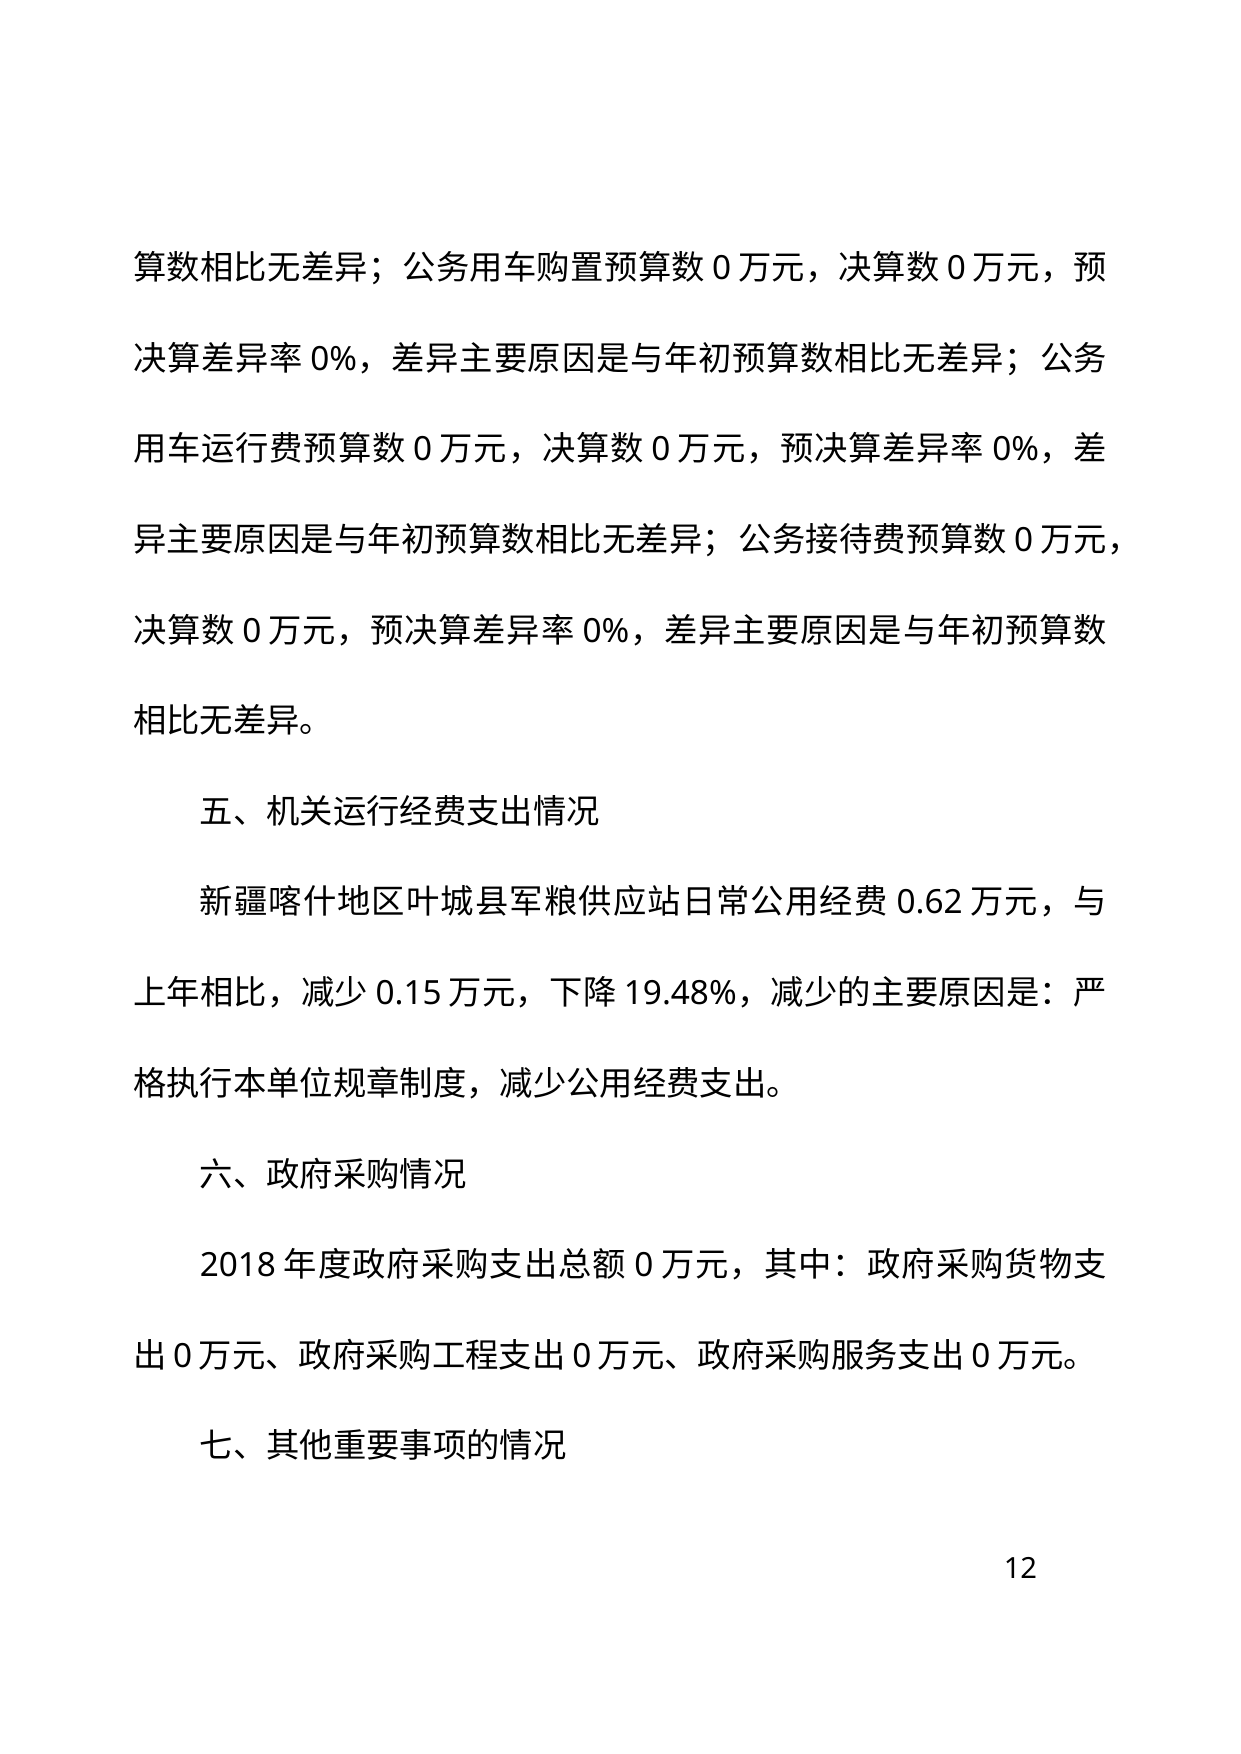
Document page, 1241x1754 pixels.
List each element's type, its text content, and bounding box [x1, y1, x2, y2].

text 七、其他重要事项的情况 [133, 1398, 1107, 1489]
text 2018年度政府采购支出总额0万元，其中：政府采购货物支出0万元、政府采购工程支出0万元、政府采购服务支出0万元。 [133, 1217, 1107, 1398]
text 新疆喀什地区叶城县军粮供应站日常公用经费0.62万元，与上年相比，减少0.15万元，下降19.48%，减少的主要原因是：严格执行本单位规章制度，减少公用经费支出。 [133, 854, 1107, 1126]
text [133, 220, 1107, 764]
text 五、机关运行经费支出情况 [133, 764, 1107, 854]
text 六、政府采购情况 [133, 1126, 1107, 1217]
